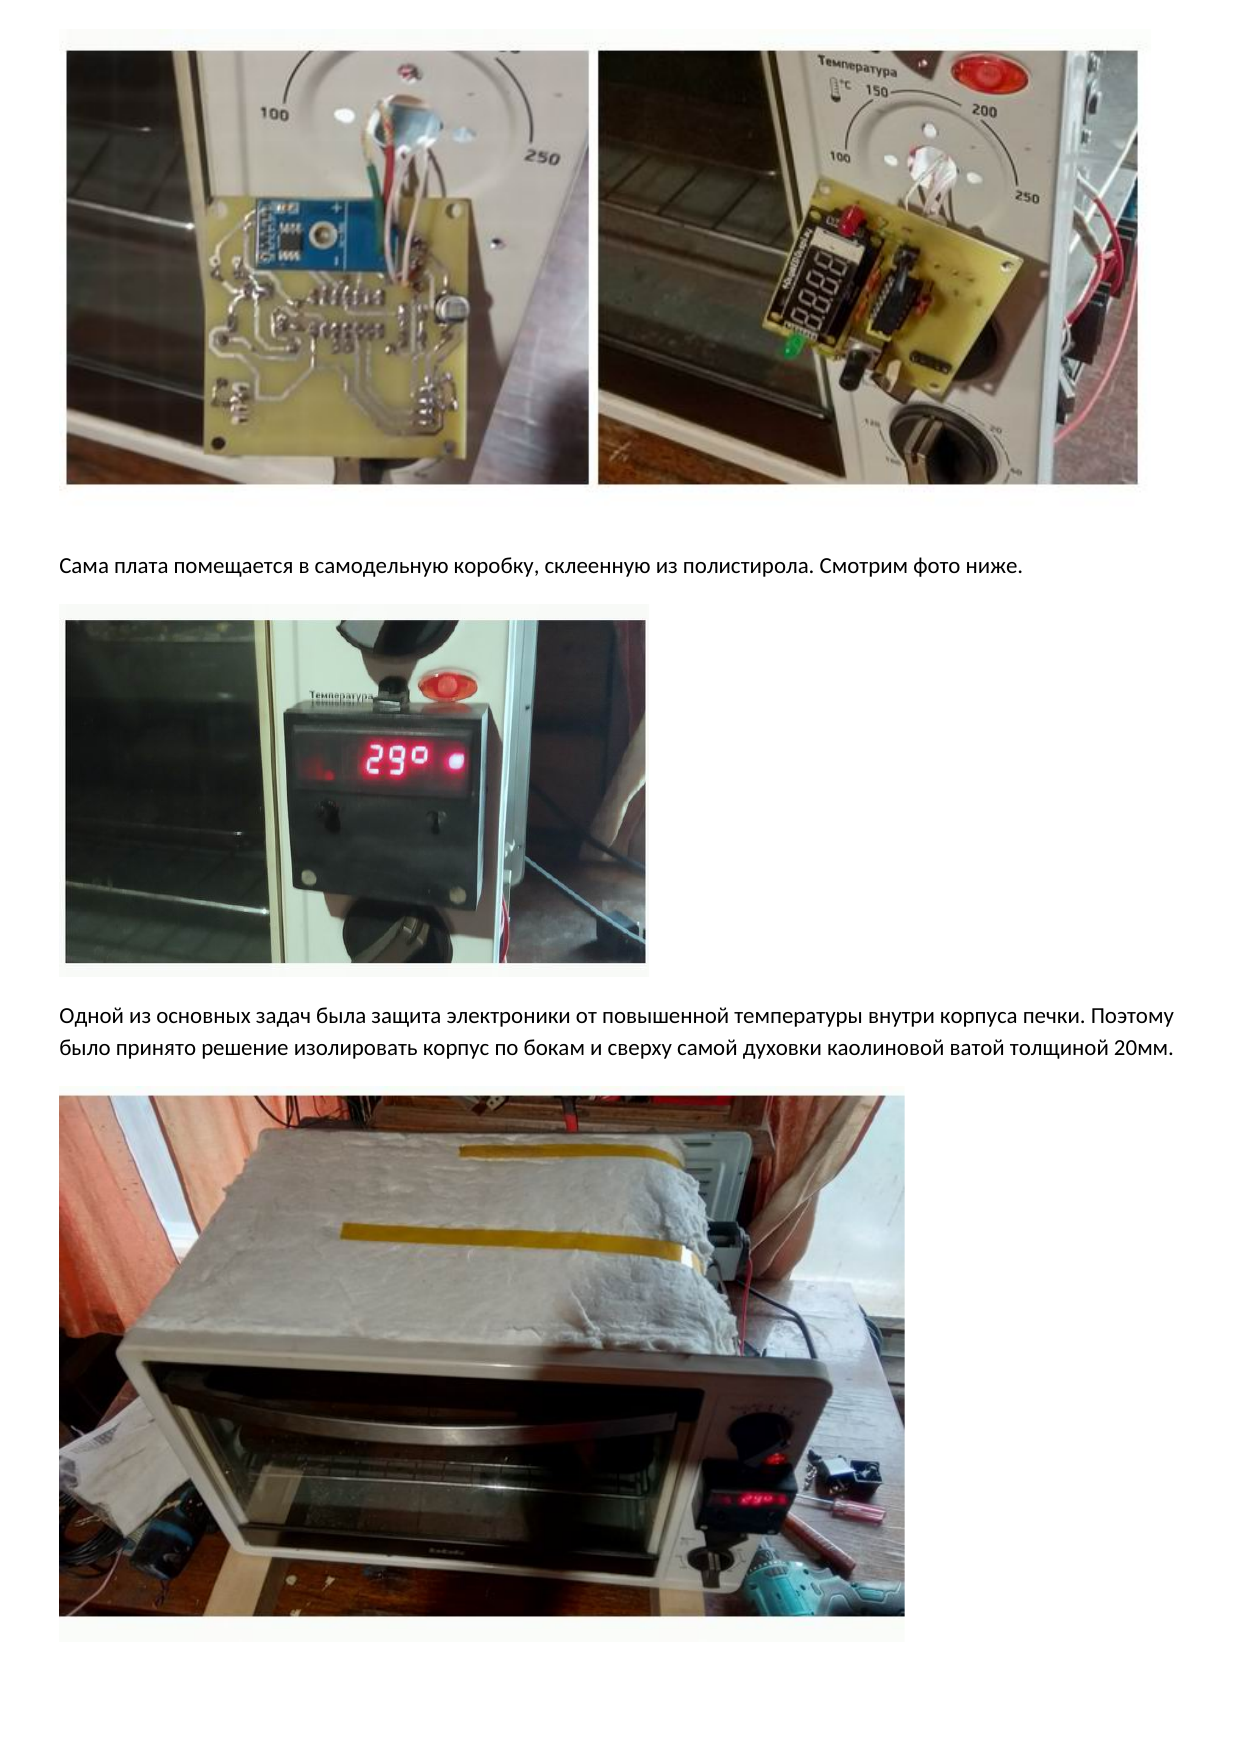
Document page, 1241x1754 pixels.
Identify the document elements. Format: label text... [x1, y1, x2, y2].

text Одной из основных задач была защита электроники от повышенной температуры внутри корпуса печки. Поэтому было принято решение изолировать корпус по бокам и сверху самой духовки каолиновой ватой толщиной 20мм. [59, 1001, 1181, 1061]
text Сама плата помещается в самодельную коробку, склеенную из полистирола. Смотрим фото ниже. [59, 551, 1181, 579]
picture [59, 604, 650, 977]
picture [59, 1086, 905, 1642]
picture [59, 29, 1152, 527]
